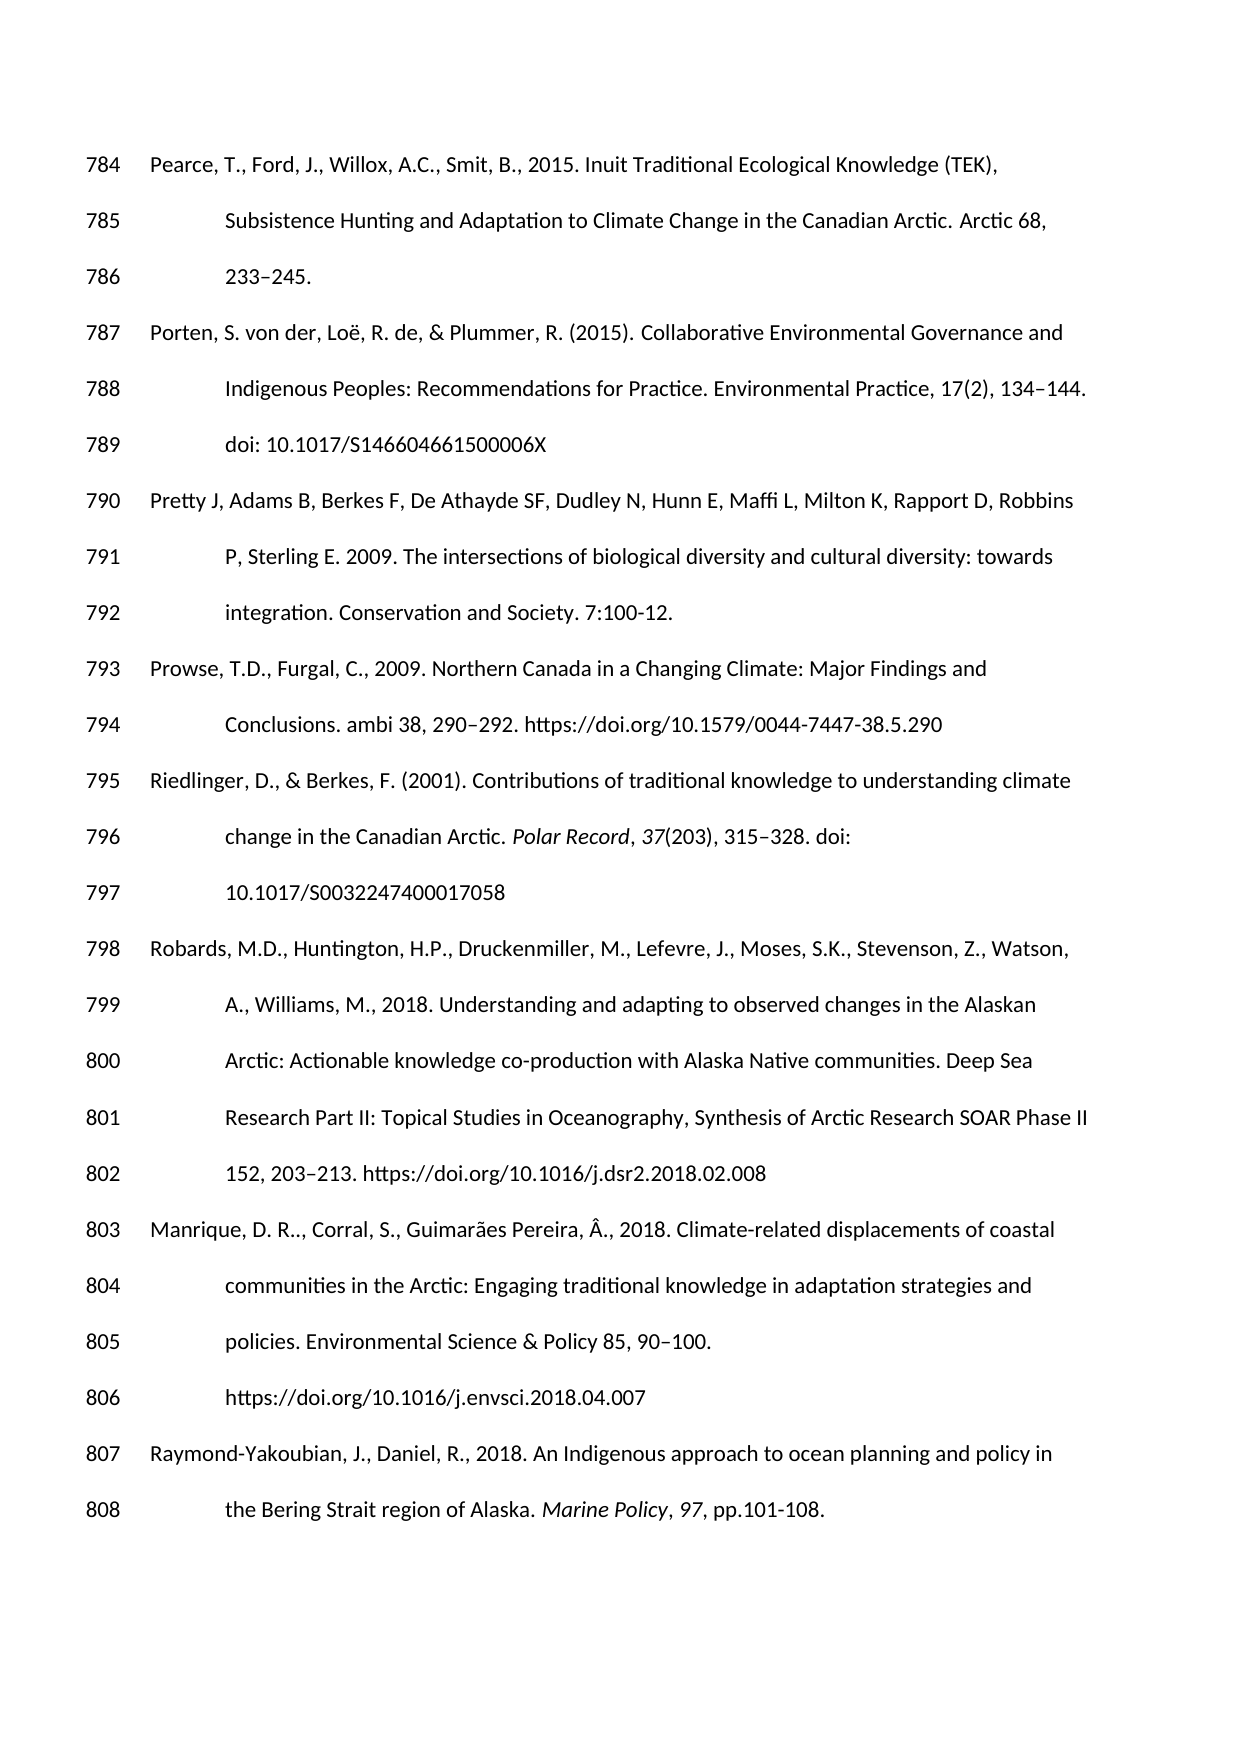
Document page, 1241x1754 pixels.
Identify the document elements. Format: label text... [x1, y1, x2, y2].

text Raymond-Yakoubian, J., Daniel, R., 2018. An Indigenous approach to ocean planning and policy in the Bering Strait region of Alaska. Marine Policy, 97, pp.101-108. [150, 1439, 1090, 1523]
text Pearce, T., Ford, J., Willox, A.C., Smit, B., 2015. Inuit Traditional Ecological Knowledge (TEK), Subsistence Hunting and Adaptation to Climate Change in the Canadian Arctic. Arctic 68, 233–245. [150, 150, 1090, 290]
text Manrique, D. R.., Corral, S., Guimarães Pereira, Â., 2018. Climate-related displacements of coastal communities in the Arctic: Engaging traditional knowledge in adaptation strategies and policies. Environmental Science & Policy 85, 90–100. https://doi.org/10.1016/j.envsci.2018.04.007 [150, 1215, 1090, 1411]
text Pretty J, Adams B, Berkes F, De Athayde SF, Dudley N, Hunn E, Maffi L, Milton K, Rapport D, Robbins P, Sterling E. 2009. The intersections of biological diversity and cultural diversity: towards integration. Conservation and Society. 7:100-12. [150, 486, 1090, 626]
text Prowse, T.D., Furgal, C., 2009. Northern Canada in a Changing Climate: Major Findings and Conclusions. ambi 38, 290–292. https://doi.org/10.1579/0044-7447-38.5.290 [150, 654, 1090, 738]
text Riedlinger, D., & Berkes, F. (2001). Contributions of traditional knowledge to understanding climate change in the Canadian Arctic. Polar Record, 37(203), 315–328. doi: 10.1017/S0032247400017058 [150, 766, 1090, 907]
text Robards, M.D., Huntington, H.P., Druckenmiller, M., Lefevre, J., Moses, S.K., Stevenson, Z., Watson, A., Williams, M., 2018. Understanding and adapting to observed changes in the Alaskan Arctic: Actionable knowledge co-production with Alaska Native communities. Deep Sea Research Part II: Topical Studies in Oceanography, Synthesis of Arctic Research SOAR Phase II 152, 203–213. https://doi.org/10.1016/j.dsr2.2018.02.008 [150, 934, 1090, 1187]
text Porten, S. von der, Loë, R. de, & Plummer, R. (2015). Collaborative Environmental Governance and Indigenous Peoples: Recommendations for Practice. Environmental Practice, 17(2), 134–144. doi: 10.1017/S146604661500006X [150, 318, 1090, 458]
